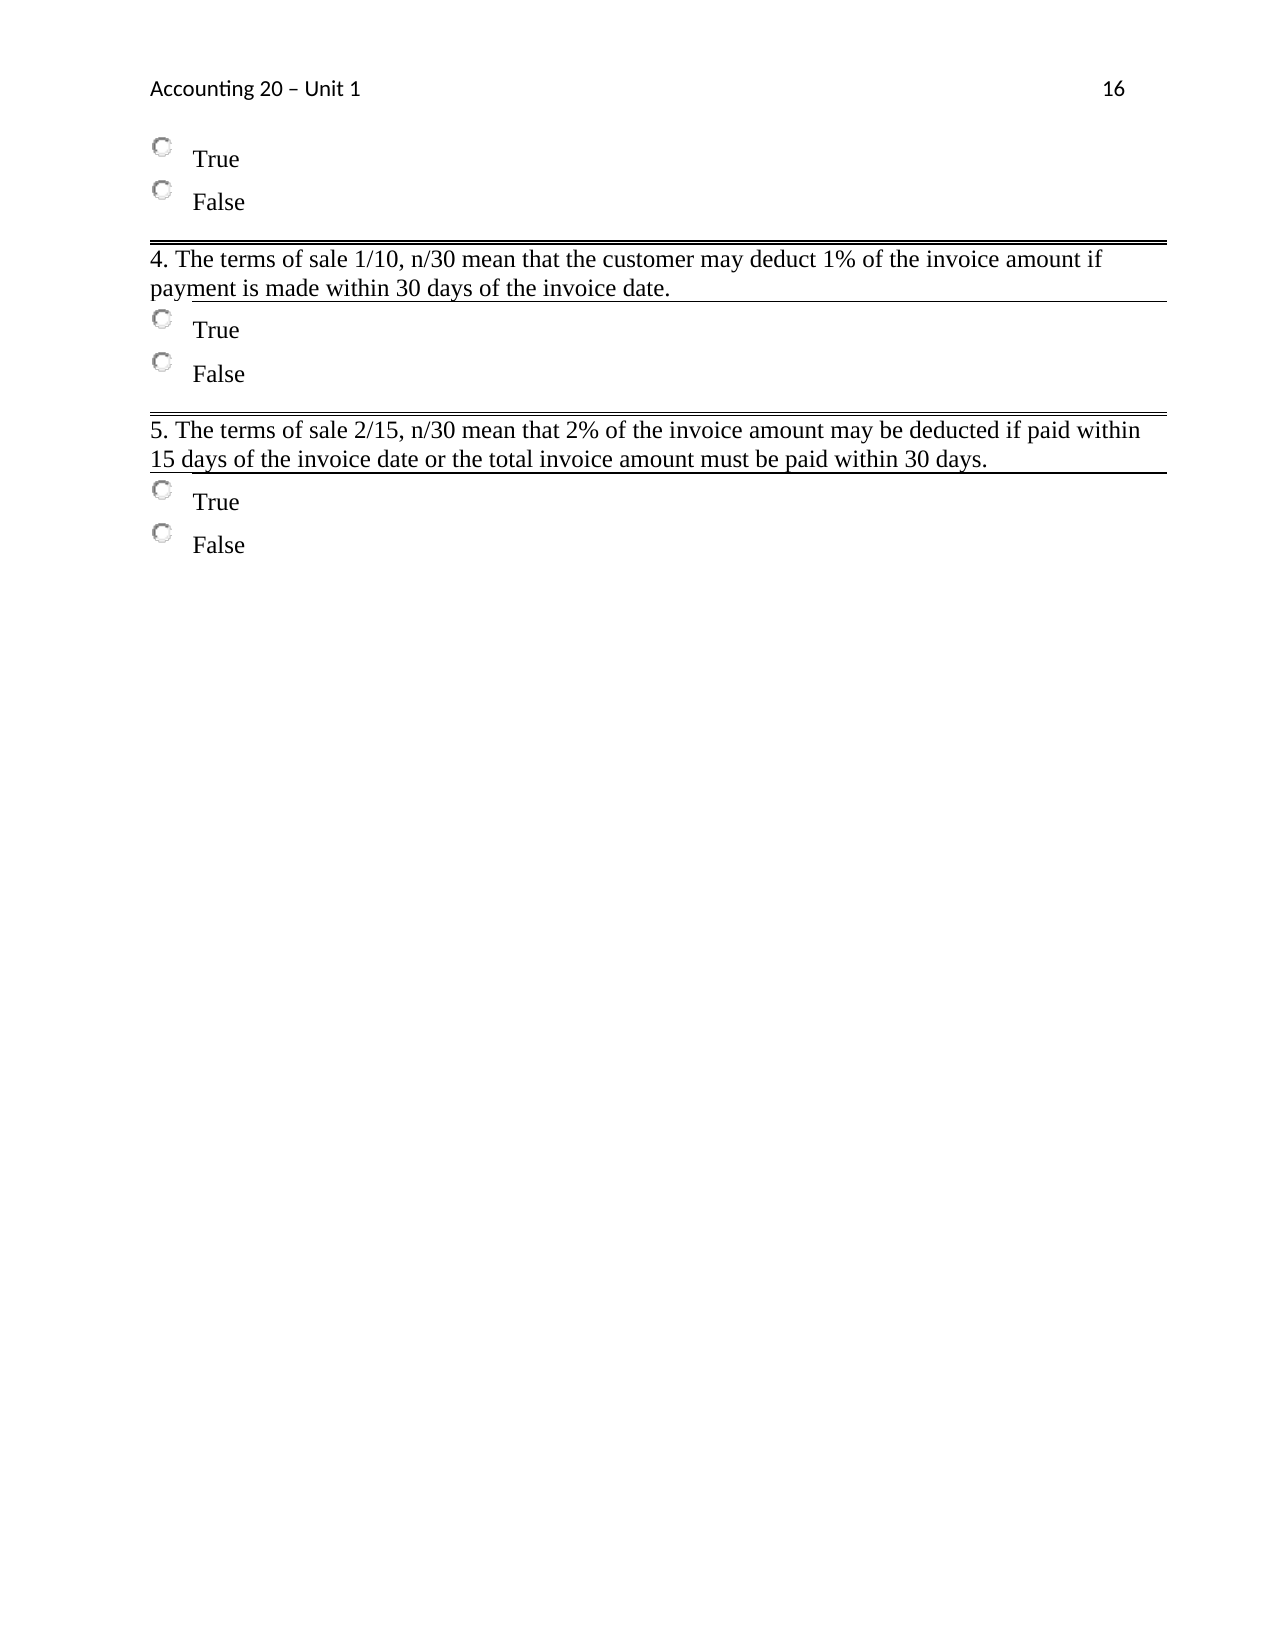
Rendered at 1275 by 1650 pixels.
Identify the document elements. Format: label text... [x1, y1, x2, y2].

text True False [150, 302, 1167, 412]
text True False [150, 474, 1167, 559]
text True False [150, 130, 1167, 240]
text 5. The terms of sale 2/15, n/30 mean that 2% of the invoice amount may be deducted if paid within 15 days of the invoice date or the total invoice amount must be paid within 30 days. [150, 416, 1167, 472]
text 4. The terms of sale 1/10, n/30 mean that the customer may deduct 1% of the invoice amount if payment is made within 30 days of the invoice date. [150, 245, 1167, 301]
